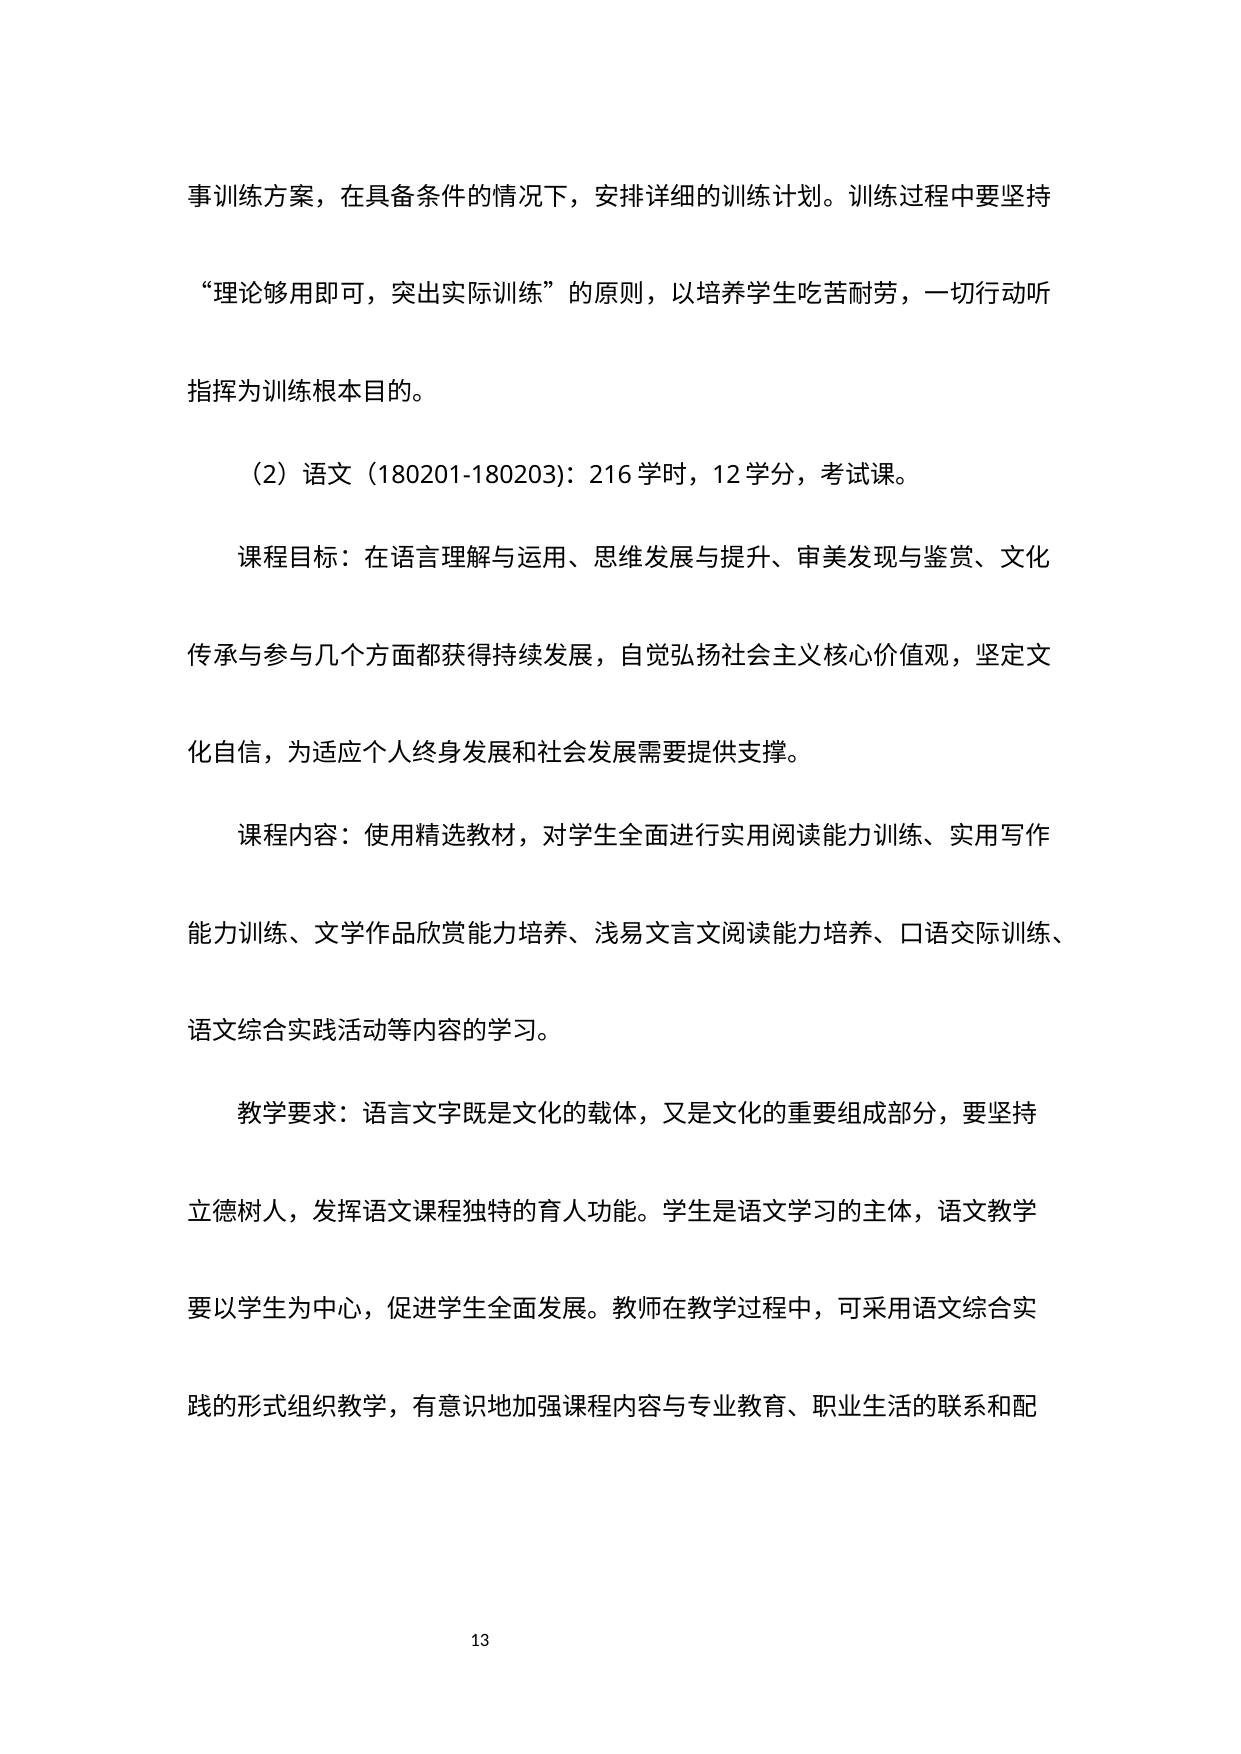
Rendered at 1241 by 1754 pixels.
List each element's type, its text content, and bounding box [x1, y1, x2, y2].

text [187, 1079, 1053, 1437]
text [187, 162, 1053, 422]
text （2）语文（180201-180203)：216学时，12学分，考试课。 [187, 440, 1053, 505]
text 课程内容：使用精选教材，对学生全面进行实用阅读能力训练、实用写作能力训练、文学作品欣赏能力培养、浅易文言文阅读能力培养、口语交际训练、语文综合实践活动等内容的学习。 [187, 801, 1053, 1061]
text 课程目标：在语言理解与运用、思维发展与提升、审美发现与鉴赏、文化传承与参与几个方面都获得持续发展，自觉弘扬社会主义核心价值观，坚定文化自信，为适应个人终身发展和社会发展需要提供支撑。 [187, 523, 1053, 783]
